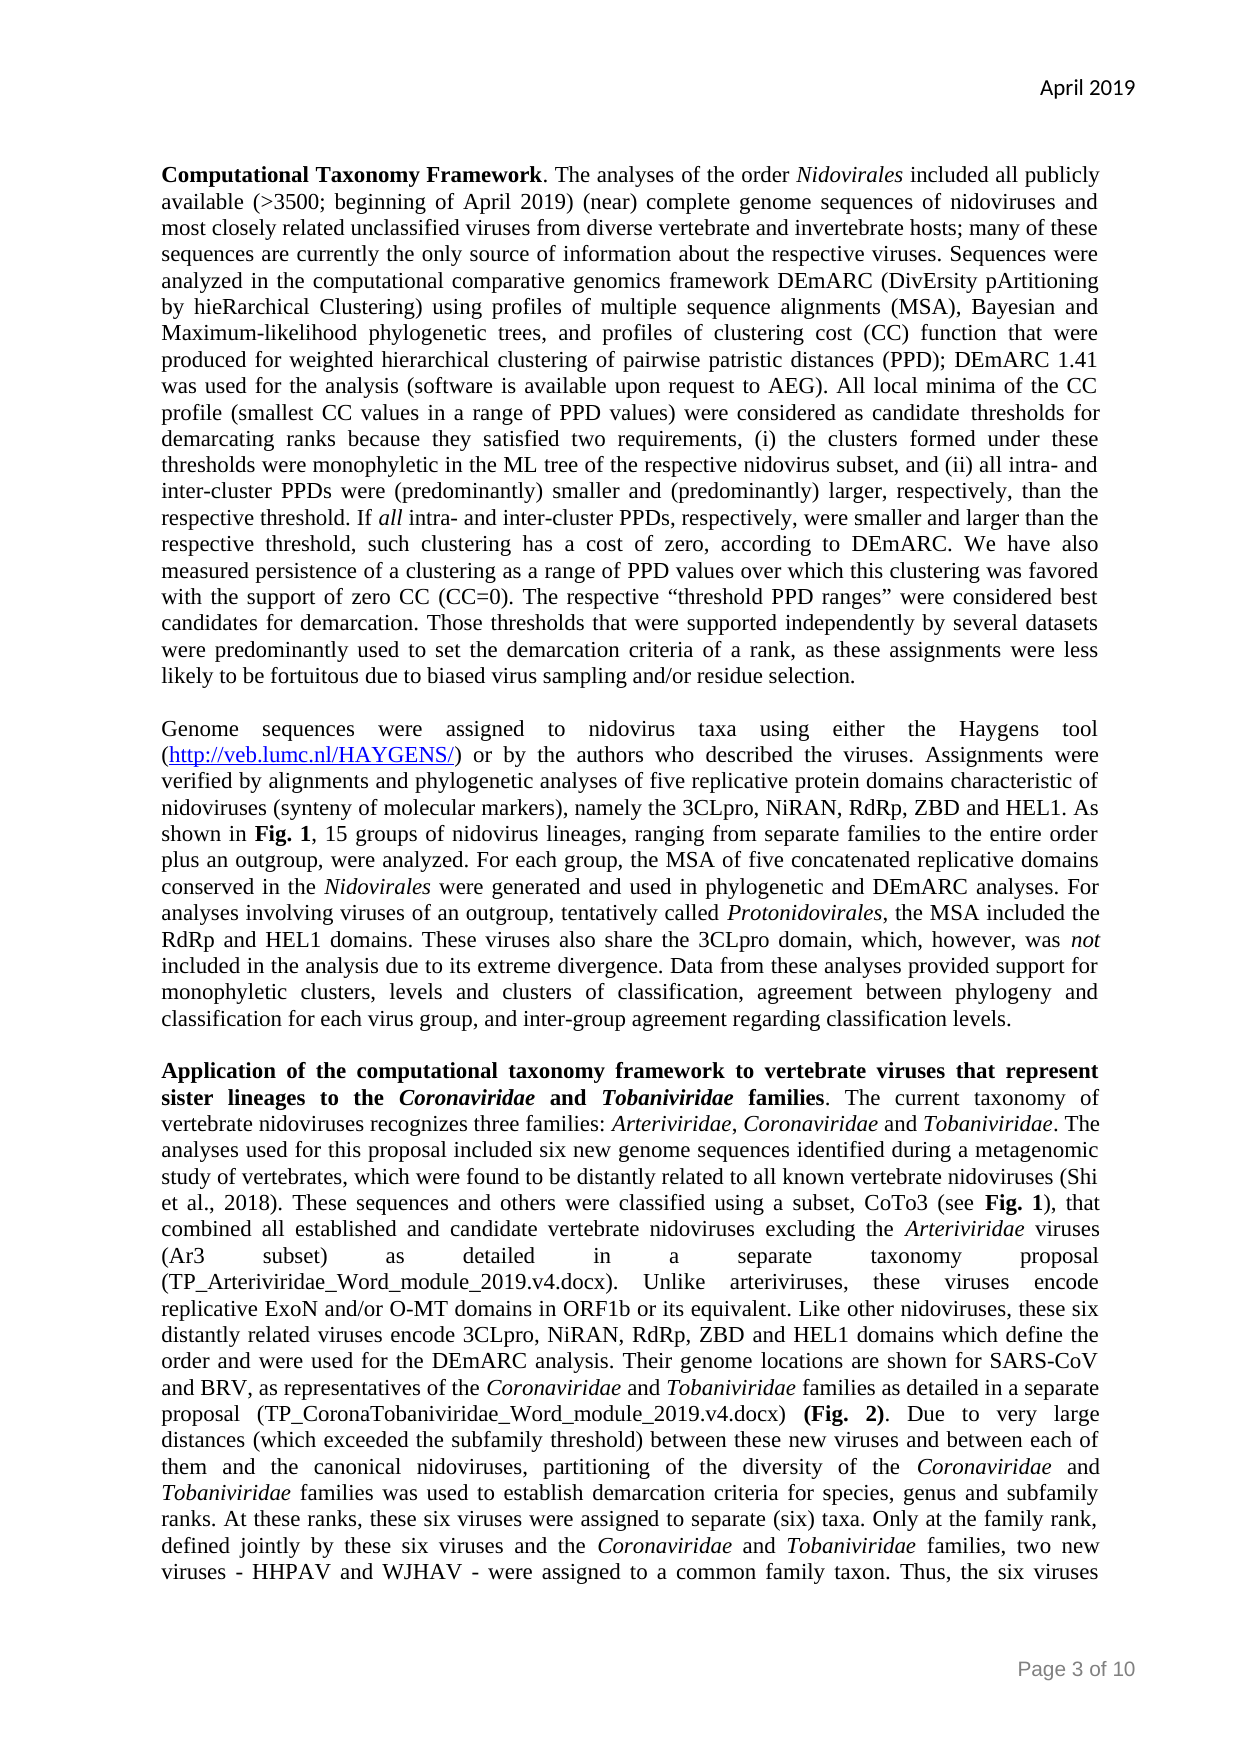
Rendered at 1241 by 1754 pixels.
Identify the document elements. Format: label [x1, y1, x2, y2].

table_header [150, 135, 1111, 1584]
